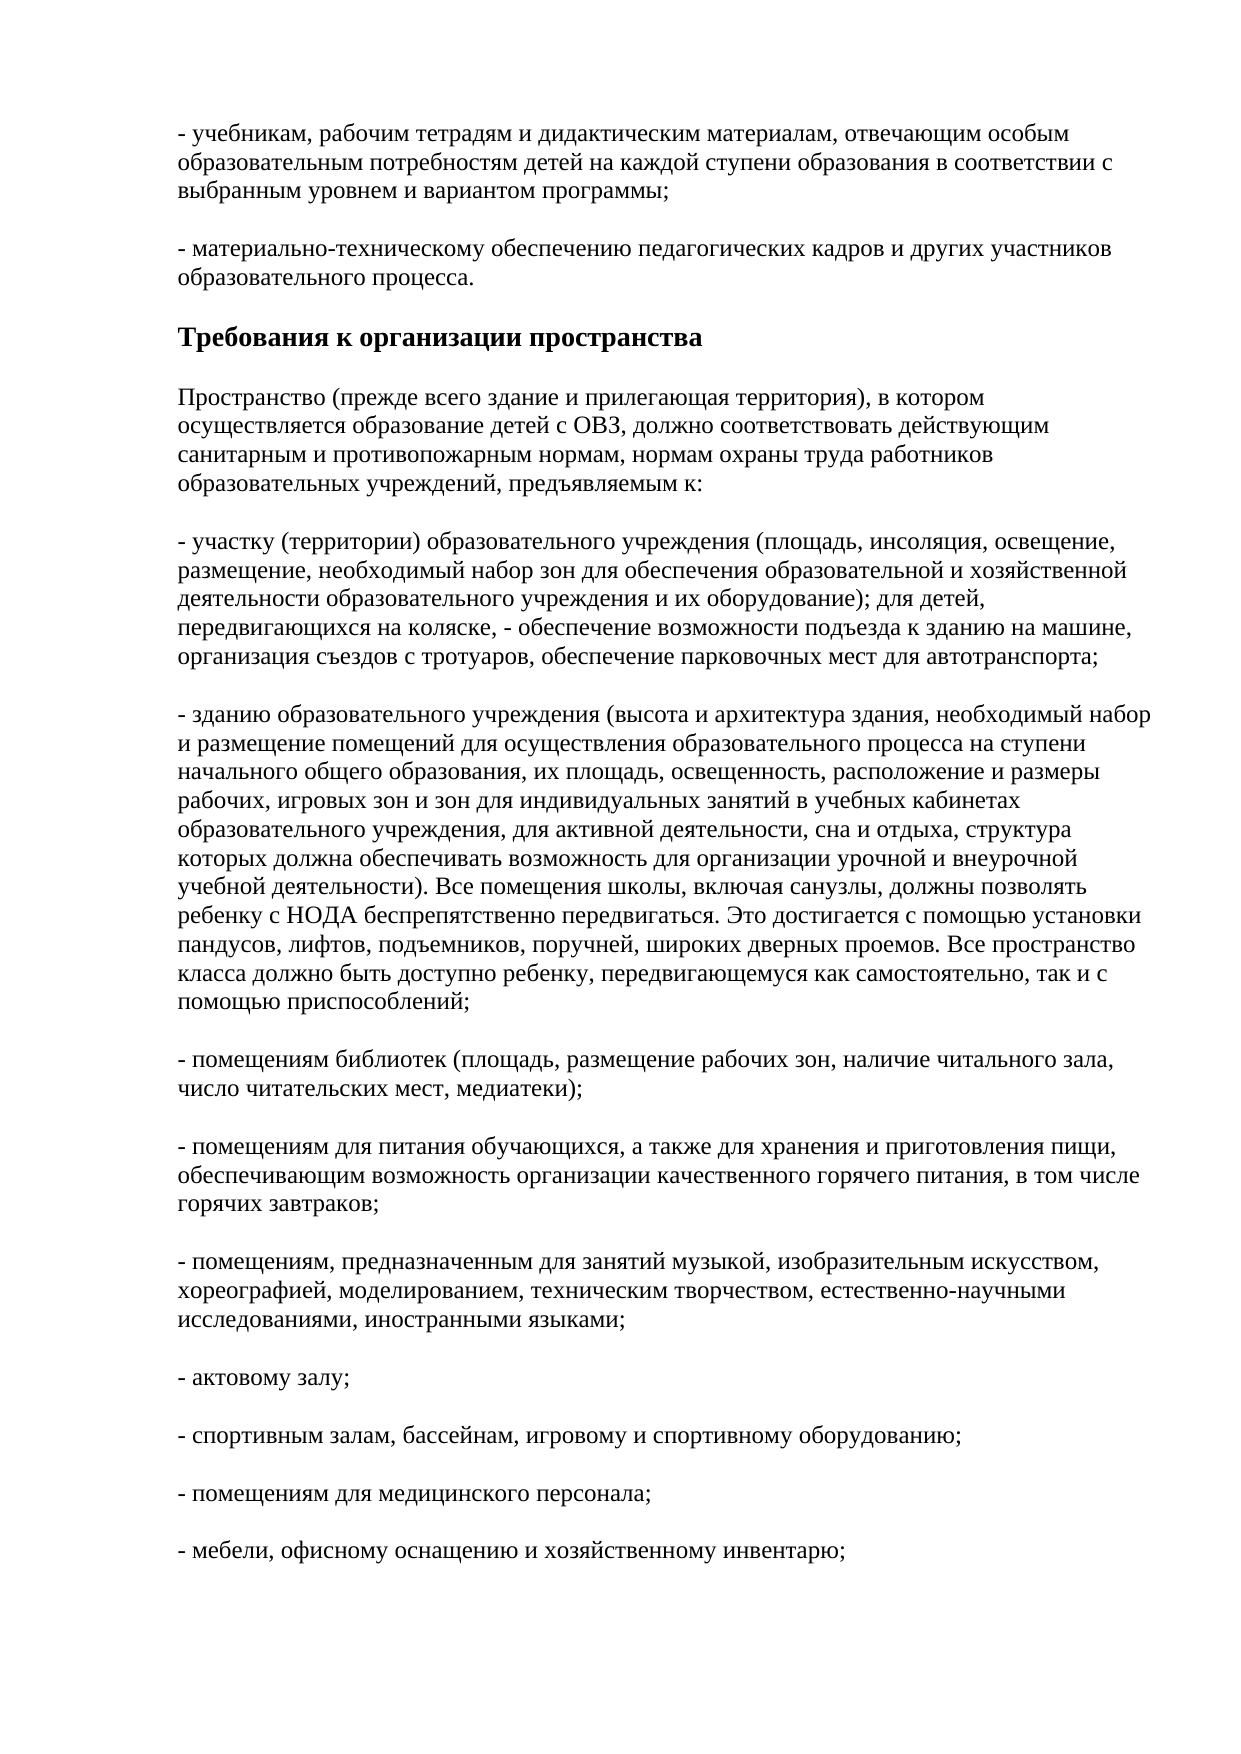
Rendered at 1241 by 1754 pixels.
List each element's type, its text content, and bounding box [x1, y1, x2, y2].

text - помещениям для медицинского персонала; [177, 1478, 1152, 1506]
text Требования к организации пространства [177, 320, 1152, 353]
text - участку (территории) образовательного учреждения (площадь, инсоляция, освещение, размещение, необходимый набор зон для обеспечения образовательной и хозяйственной деятельности образовательного учреждения и их оборудование); для детей, передвигающихся на коляске, - обеспечение возможности подъезда к зданию на машине, организация съездов с тротуаров, обеспечение парковочных мест для автотранспорта; [177, 526, 1152, 670]
text - зданию образовательного учреждения (высота и архитектура здания, необходимый набор и размещение помещений для осуществления образовательного процесса на ступени начального общего образования, их площадь, освещенность, расположение и размеры рабочих, игровых зон и зон для индивидуальных занятий в учебных кабинетах образовательного учреждения, для активной деятельности, сна и отдыха, структура которых должна обеспечивать возможность для организации урочной и внеурочной учебной деятельности). Все помещения школы, включая санузлы, должны позволять ребенку с НОДА беспрепятственно передвигаться. Это достигается с помощью установки пандусов, лифтов, подъемников, поручней, широких дверных проемов. Все пространство класса должно быть доступно ребенку, передвигающемуся как самостоятельно, так и с помощью приспособлений; [177, 699, 1152, 1015]
text - учебникам, рабочим тетрадям и дидактическим материалам, отвечающим особым образовательным потребностям детей на каждой ступени образования в соответствии с выбранным уровнем и вариантом программы; [177, 118, 1152, 204]
text - материально-техническому обеспечению педагогических кадров и других участников образовательного процесса. [177, 233, 1152, 291]
text - мебели, офисному оснащению и хозяйственному инвентарю; [177, 1536, 1152, 1564]
text - помещениям, предназначенным для занятий музыкой, изобразительным искусством, хореографией, моделированием, техническим творчеством, естественно-научными исследованиями, иностранными языками; [177, 1246, 1152, 1333]
text - актовому залу; [177, 1362, 1152, 1391]
text - помещениям для питания обучающихся, а также для хранения и приготовления пищи, обеспечивающим возможность организации качественного горячего питания, в том числе горячих завтраков; [177, 1131, 1152, 1217]
text Пространство (прежде всего здание и прилегающая территория), в котором осуществляется образование детей с ОВЗ, должно соответствовать действующим санитарным и противопожарным нормам, нормам охраны труда работников образовательных учреждений, предъявляемым к: [177, 382, 1152, 497]
text - помещениям библиотек (площадь, размещение рабочих зон, наличие читального зала, число читательских мест, медиатеки); [177, 1044, 1152, 1102]
text - спортивным залам, бассейнам, игровому и спортивному оборудованию; [177, 1420, 1152, 1448]
